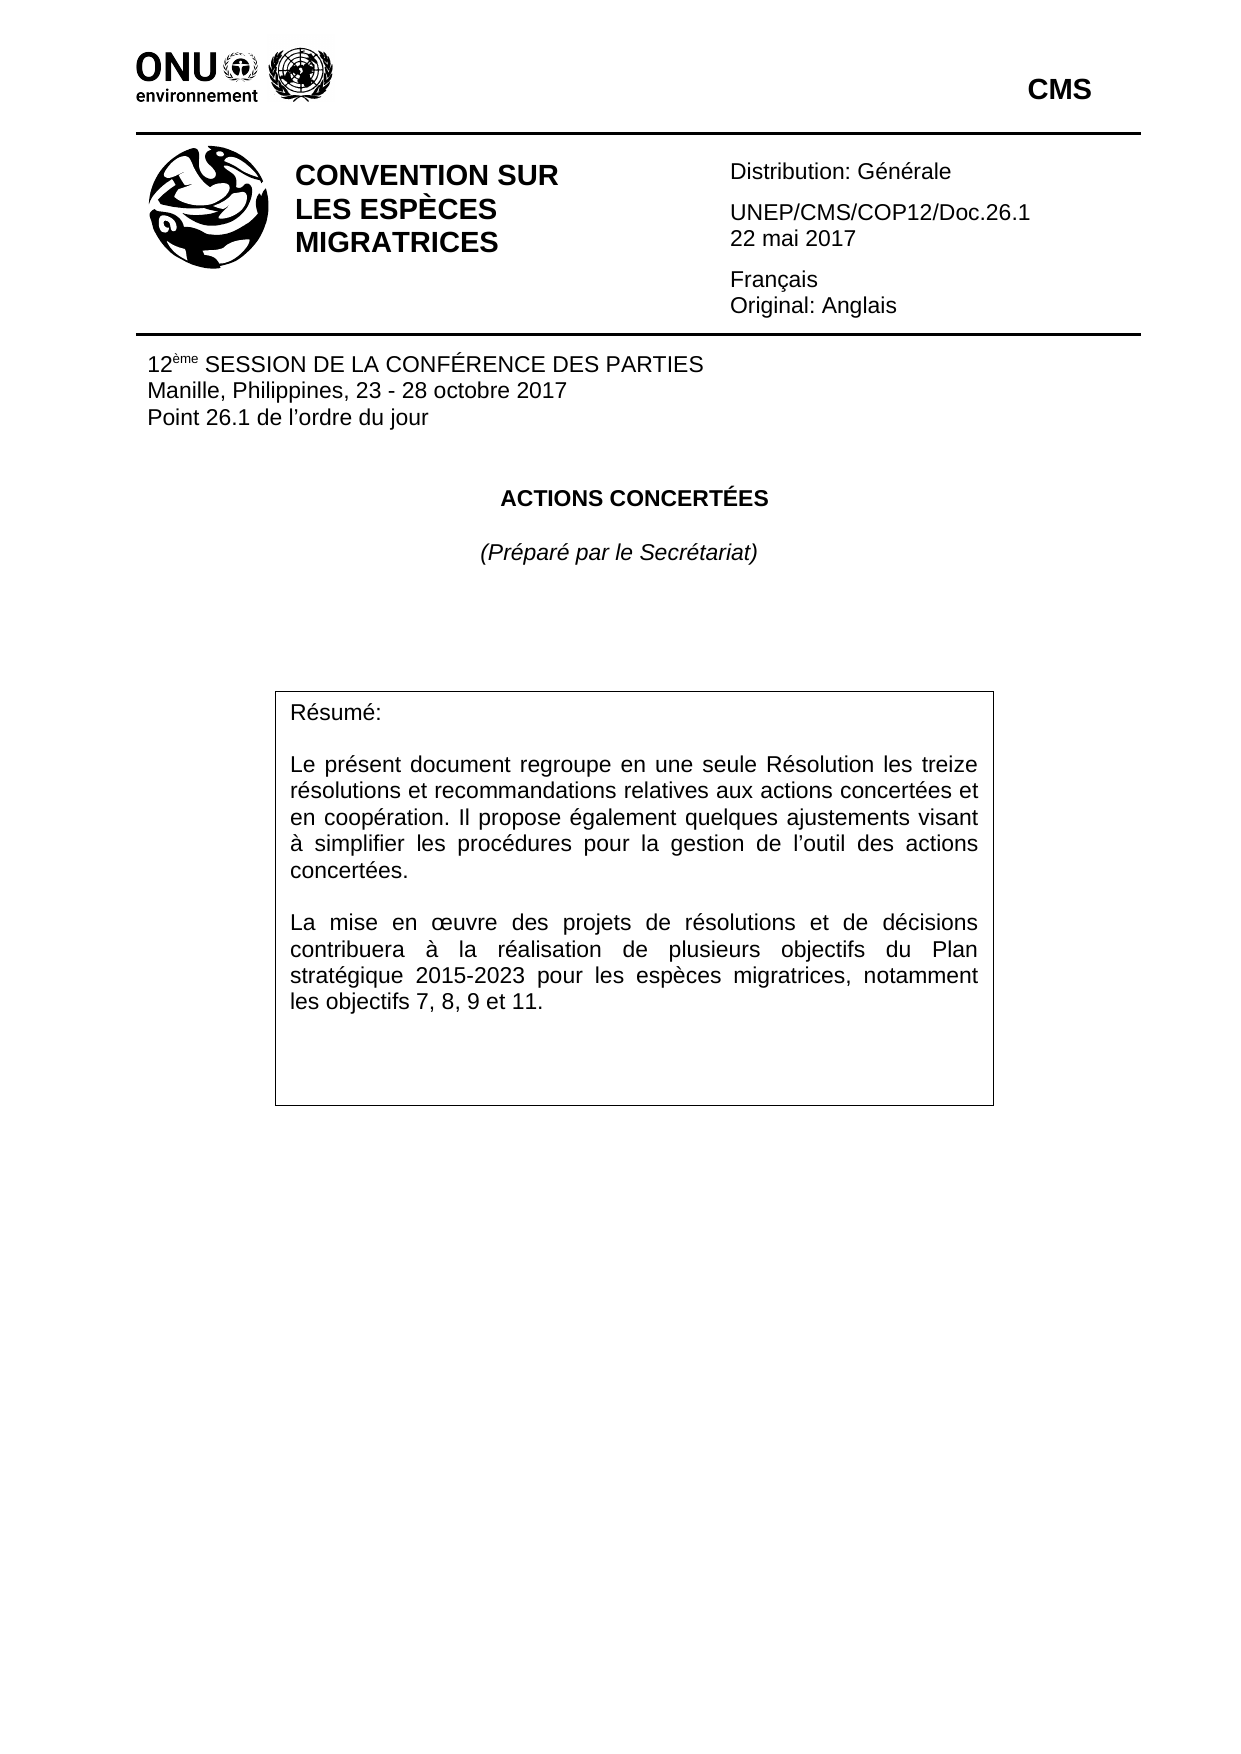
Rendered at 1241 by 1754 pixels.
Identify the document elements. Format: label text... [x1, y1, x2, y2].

picture [128, 44, 261, 108]
table_cell CONVENTION SUR LES ESPÈCES MIGRATRICES [295, 135, 719, 333]
text (Préparé par le Secrétariat) [147, 539, 1093, 565]
text 12ème SESSION DE LA CONFÉRENCE DES PARTIES [147, 351, 1093, 377]
subtitle Manille, Philippines, 23 - 28 octobre 2017 [147, 379, 1093, 404]
table_cell [136, 135, 295, 333]
text Point 26.1 de l’ordre du jour [147, 405, 1093, 430]
subtitle ACTIONS CONCERTÉES [138, 485, 1132, 511]
table_header CMS [136, 63, 1141, 132]
table_cell Distribution: Générale UNEP/CMS/COP12/Doc.26.1 22 mai 2017 Français Original: Anglais [719, 135, 1141, 333]
